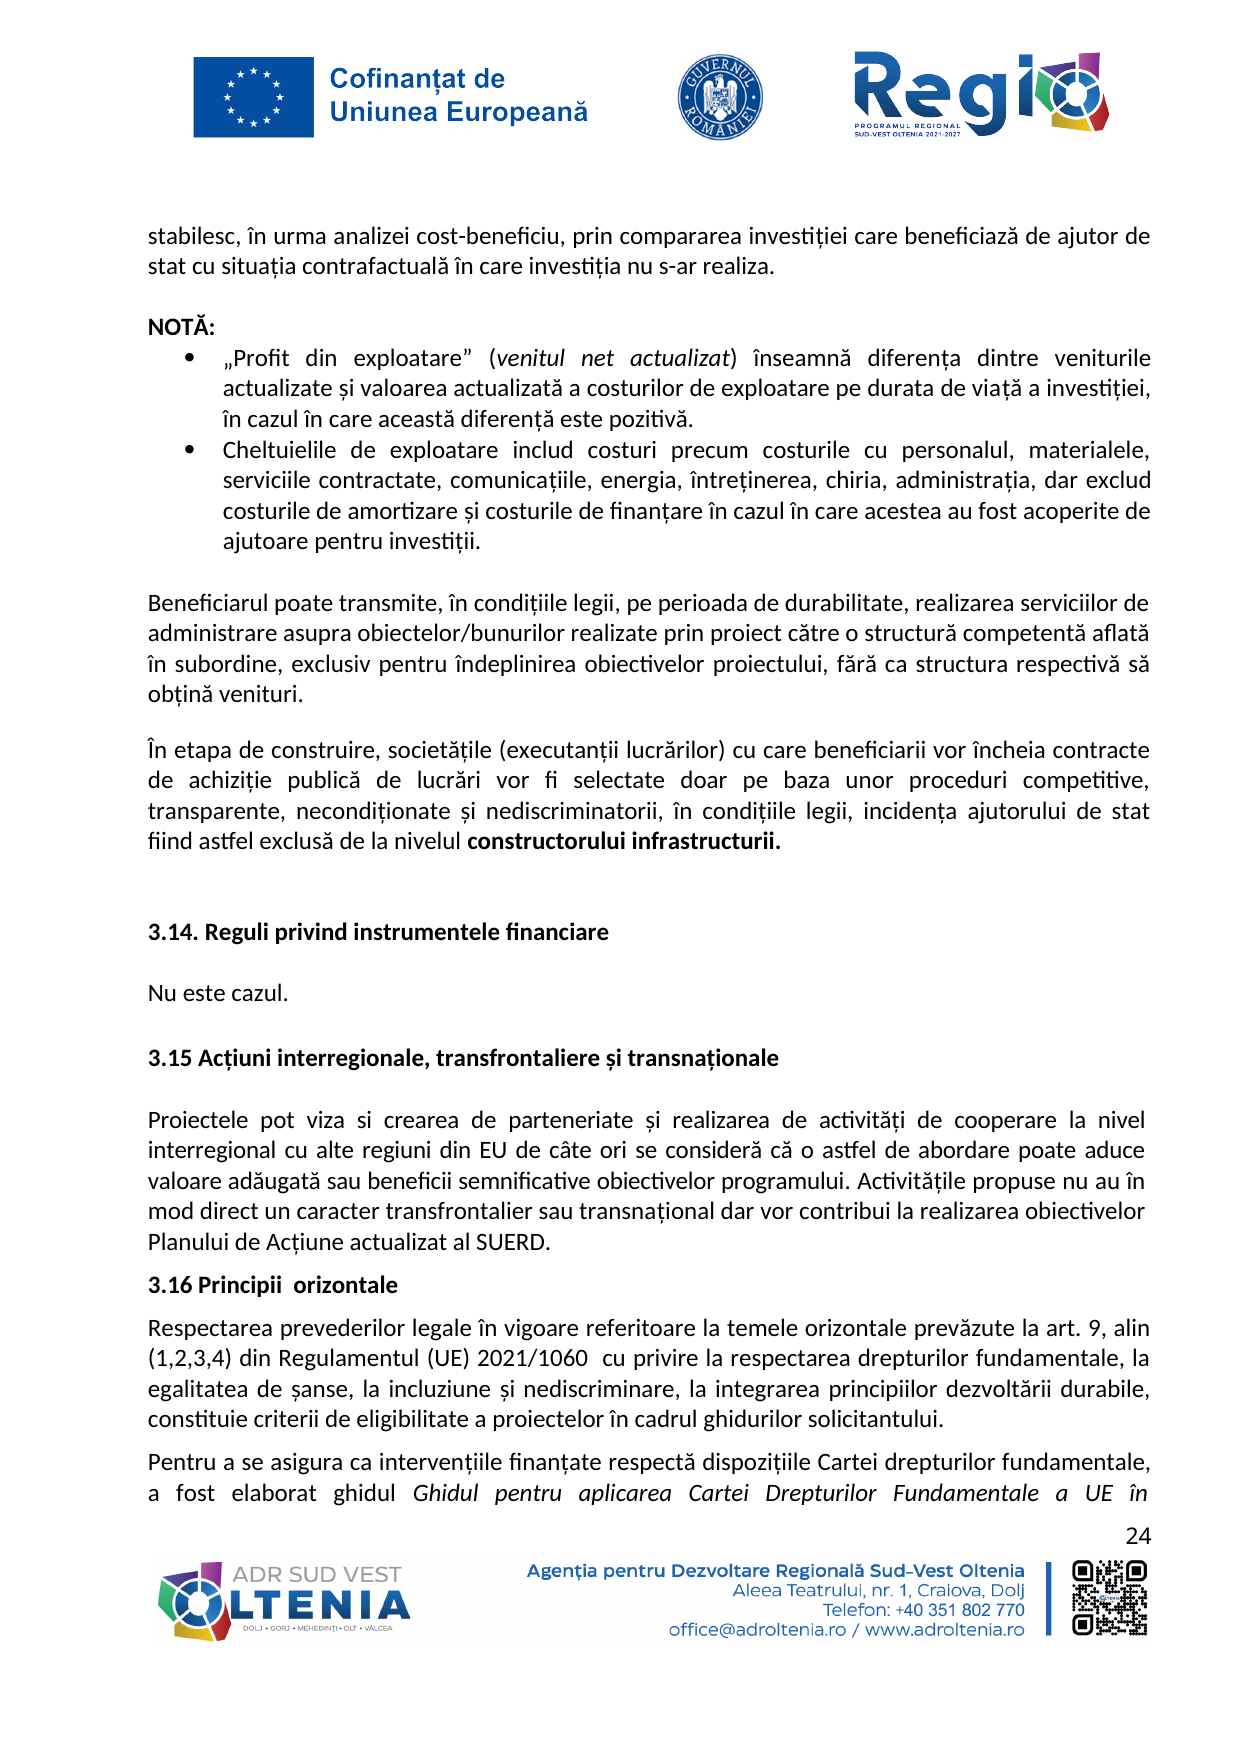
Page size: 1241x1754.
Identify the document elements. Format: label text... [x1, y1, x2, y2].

text NOTĂ: [148, 312, 1152, 342]
text În etapa de construire, societăţile (executanţii lucrărilor) cu care beneficiarii vor încheia contracte de achiziţie publică de lucrări vor fi selectate doar pe baza unor proceduri competitive, transparente, necondiționate și nediscriminatorii, în condiţiile legii, incidenţa ajutorului de stat fiind astfel exclusă de la nivelul constructorului infrastructurii. [148, 734, 1152, 856]
subtitle 3.14. Reguli privind instrumentele financiare [148, 916, 1152, 946]
text Beneficiarul poate transmite, în condiţiile legii, pe perioada de durabilitate, realizarea serviciilor de administrare asupra obiectelor/bunurilor realizate prin proiect către o structură competentă aflată în subordine, exclusiv pentru îndeplinirea obiectivelor proiectului, fără ca structura respectivă să obțină venituri. [148, 587, 1152, 709]
list Cheltuielile de exploatare includ costuri precum costurile cu personalul, materialele, serviciile contractate, comunicațiile, energia, întreținerea, chiria, administrația, dar exclud costurile de amortizare și costurile de finanțare în cazul în care acestea au fost acoperite de ajutoare pentru investiții. [185, 434, 1152, 556]
picture [188, 52, 590, 141]
picture [852, 50, 1111, 139]
picture [148, 1551, 1152, 1648]
picture [674, 52, 768, 142]
subtitle 3.16 Principii orizontale [148, 1269, 1152, 1299]
list „Profit din exploatare” (venitul net actualizat) înseamnă diferența dintre veniturile actualizate și valoarea actualizată a costurilor de exploatare pe durata de viață a investiției, în cazul în care această diferență este pozitivă. [185, 342, 1152, 434]
text Respectarea prevederilor legale în vigoare referitoare la temele orizontale prevăzute la art. 9, alin (1,2,3,4) din Regulamentul (UE) 2021/1060 cu privire la respectarea drepturilor fundamentale, la egalitatea de șanse, la incluziune și nediscriminare, la integrarea principiilor dezvoltării durabile, constituie criterii de eligibilitate a proiectelor în cadrul ghidurilor solicitantului. [148, 1312, 1152, 1434]
text Proiectele pot viza si crearea de parteneriate și realizarea de activități de cooperare la nivel interregional cu alte regiuni din EU de câte ori se consideră că o astfel de abordare poate aduce valoare adăugată sau beneficii semnificative obiectivelor programului. Activitățile propuse nu au în mod direct un caracter transfrontalier sau transnațional dar vor contribui la realizarea obiectivelor Planului de Acțiune actualizat al SUERD. [148, 1104, 1146, 1256]
subtitle 3.15 Acțiuni interregionale, transfrontaliere și transnaționale [148, 1042, 1152, 1072]
text Nu este cazul. [148, 977, 1152, 1007]
